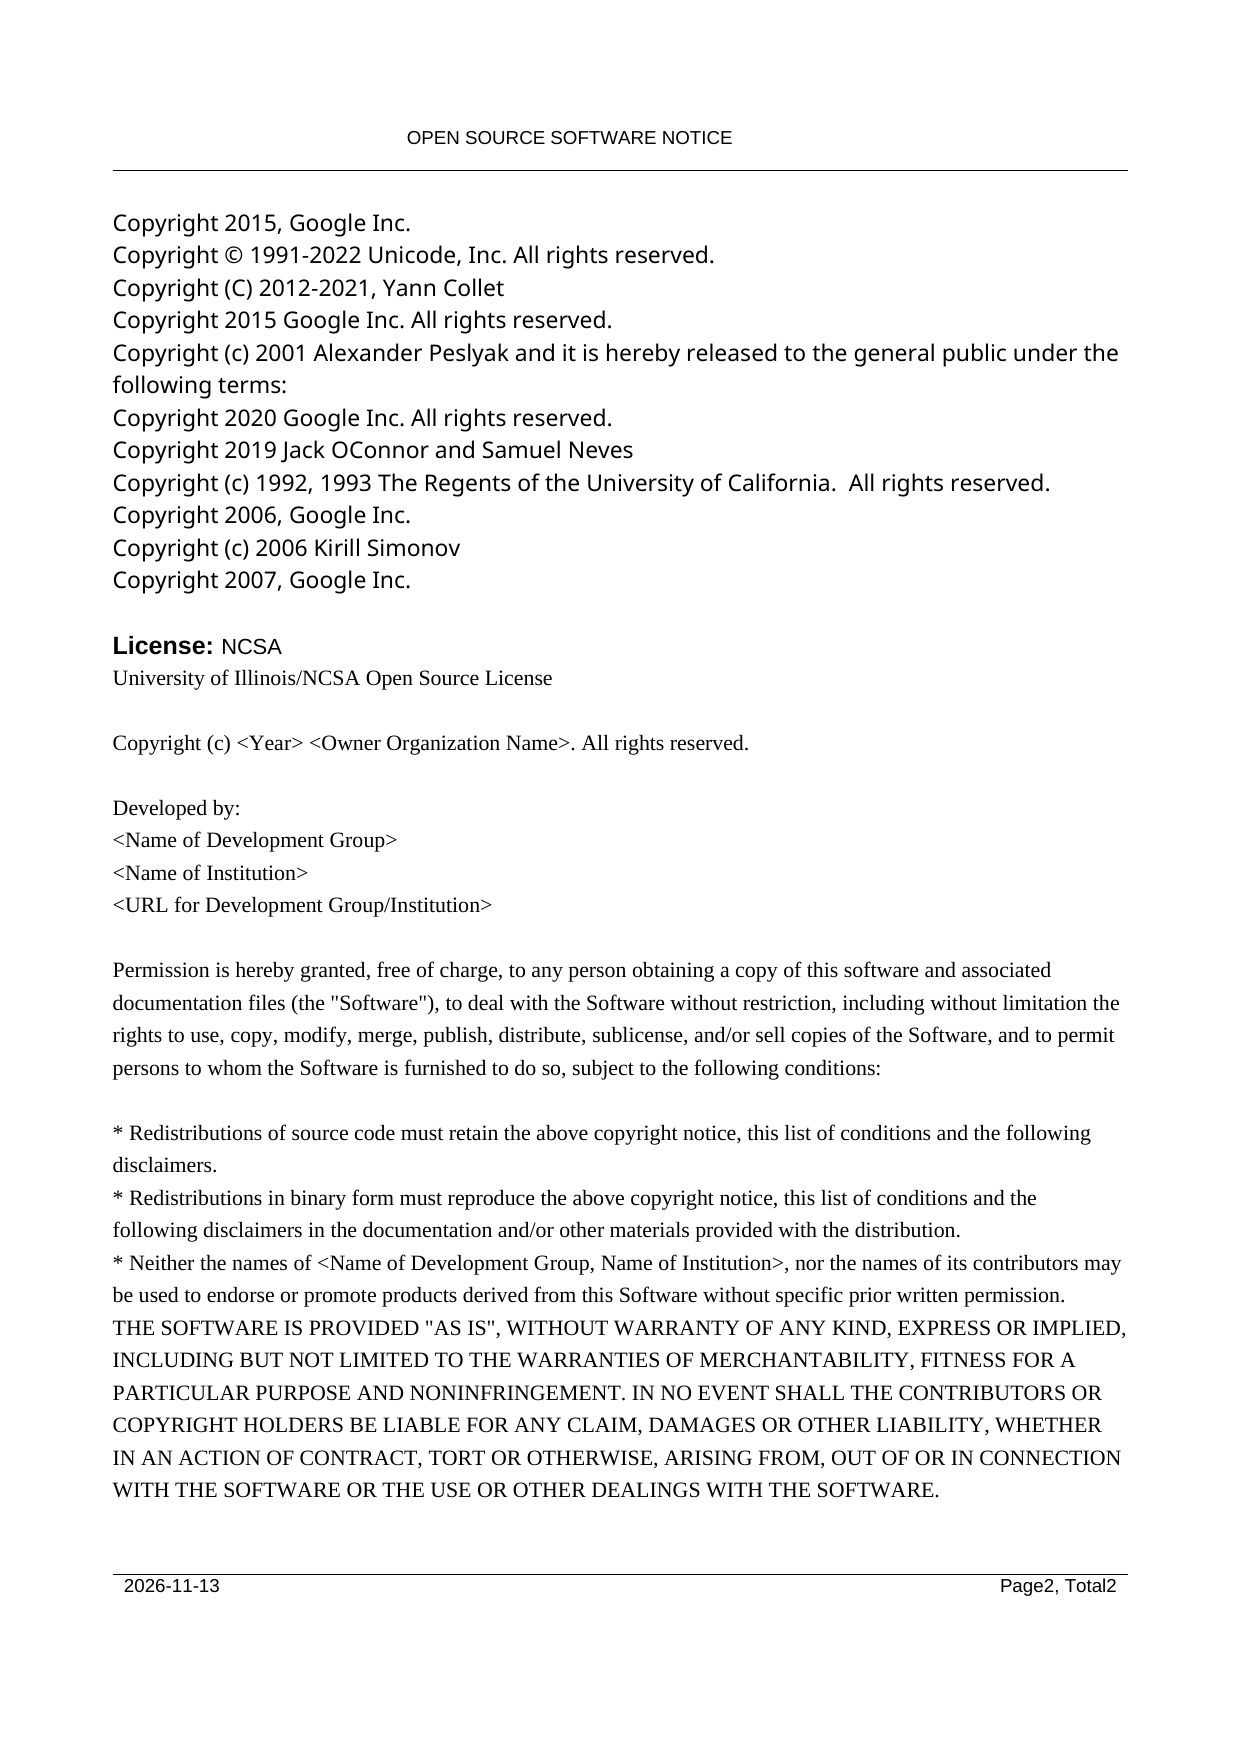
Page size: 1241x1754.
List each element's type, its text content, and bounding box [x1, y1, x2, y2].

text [112, 206, 1128, 629]
text University of Illinois/NCSA Open Source License Copyright (c) <Year> <Owner Organization Name>. All rights reserved. Developed by: <Name of Development Group> <Name of Institution> <URL for Development Group/Institution> Permission is hereby granted, free of charge, to any person obtaining a copy of this software and associated documentation files (the "Software"), to deal with the Software without restriction, including without limitation the rights to use, copy, modify, merge, publish, distribute, sublicense, and/or sell copies of the Software, and to permit persons to whom the Software is furnished to do so, subject to the following conditions: * Redistributions of source code must retain the above copyright notice, this list of conditions and the following disclaimers. * Redistributions in binary form must reproduce the above copyright notice, this list of conditions and the following disclaimers in the documentation and/or other materials provided with the distribution. * Neither the names of <Name of Development Group, Name of Institution>, nor the names of its contributors may be used to endorse or promote products derived from this Software without specific prior written permission. THE SOFTWARE IS PROVIDED "AS IS", WITHOUT WARRANTY OF ANY KIND, EXPRESS OR IMPLIED, INCLUDING BUT NOT LIMITED TO THE WARRANTIES OF MERCHANTABILITY, FITNESS FOR A PARTICULAR PURPOSE AND NONINFRINGEMENT. IN NO EVENT SHALL THE CONTRIBUTORS OR COPYRIGHT HOLDERS BE LIABLE FOR ANY CLAIM, DAMAGES OR OTHER LIABILITY, WHETHER IN AN ACTION OF CONTRACT, TORT OR OTHERWISE, ARISING FROM, OUT OF OR IN CONNECTION WITH THE SOFTWARE OR THE USE OR OTHER DEALINGS WITH THE SOFTWARE. [112, 661, 1128, 1506]
text License: NCSA [112, 629, 1128, 661]
